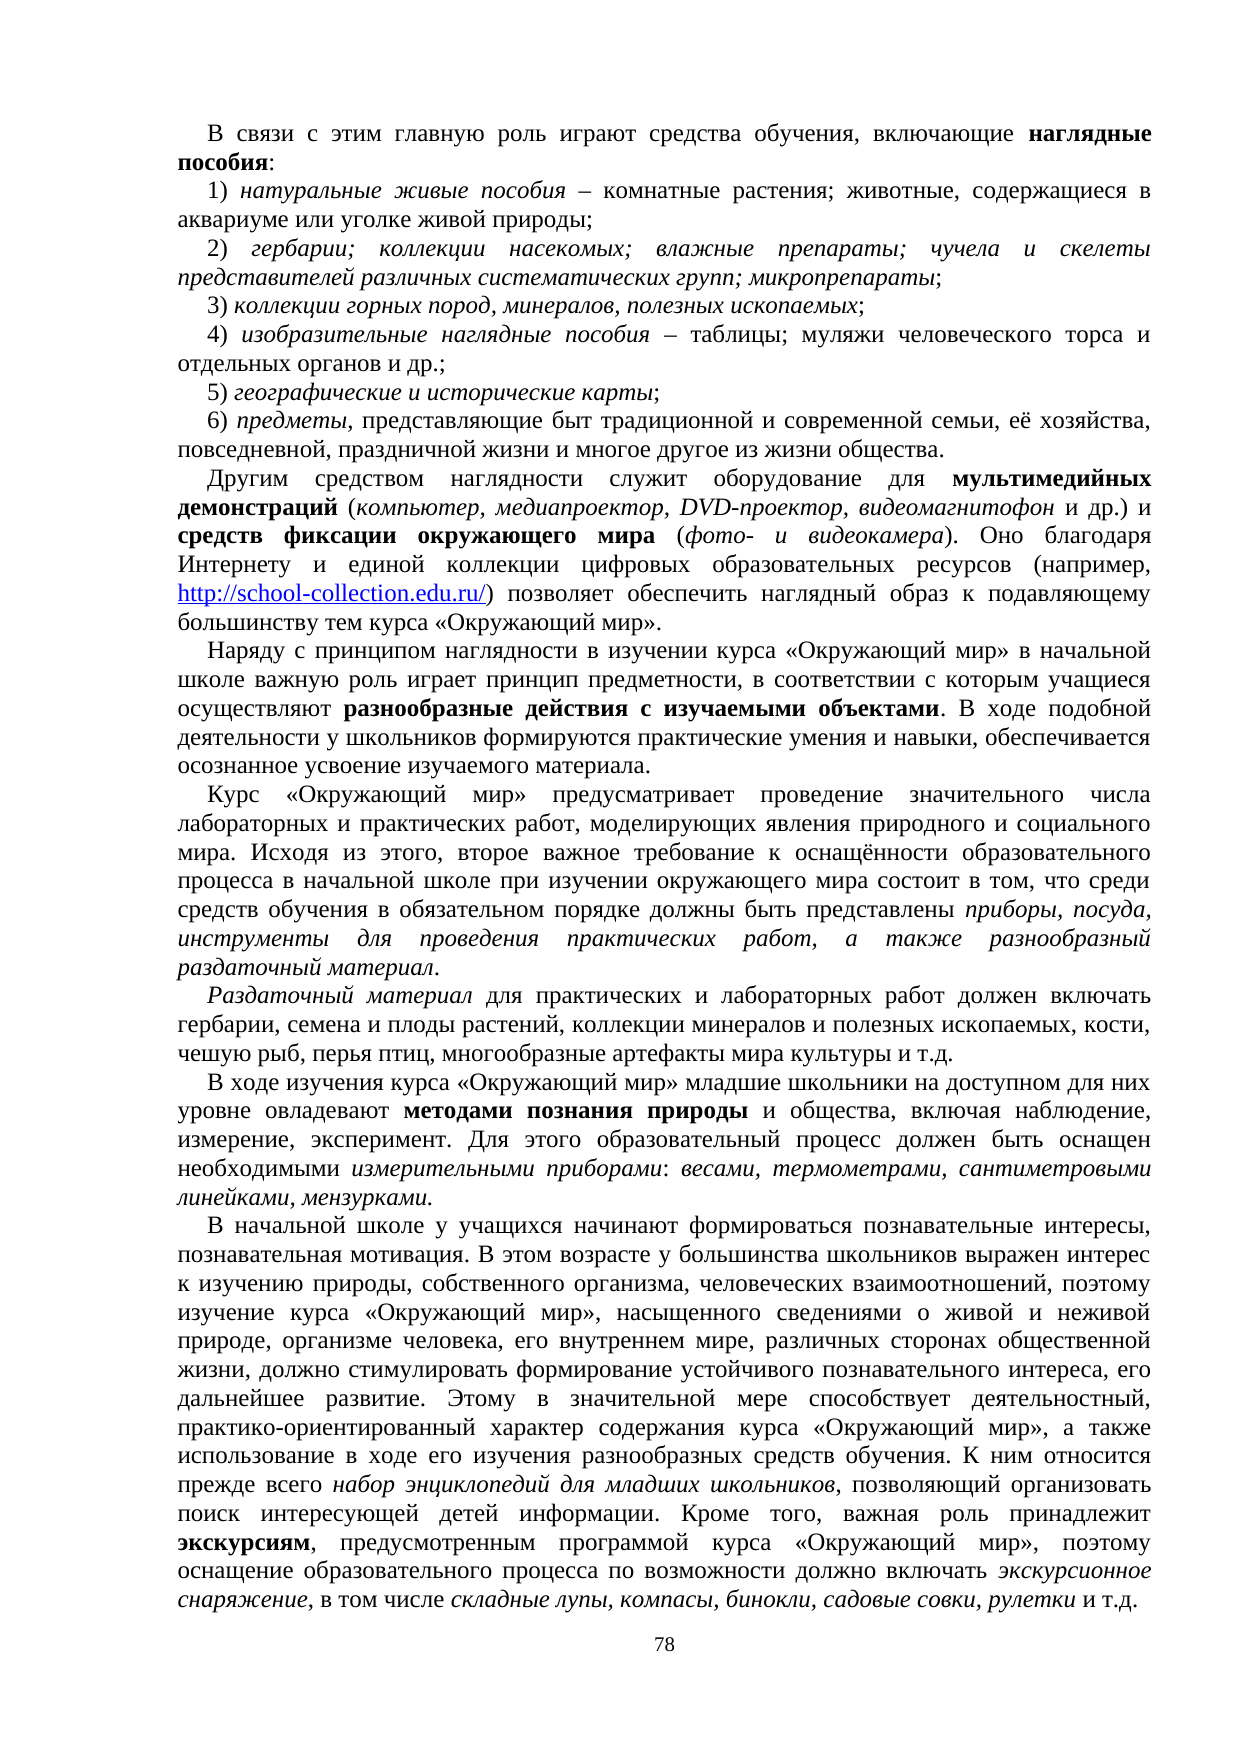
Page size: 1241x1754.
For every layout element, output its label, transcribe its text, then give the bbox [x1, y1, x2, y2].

text В ходе изучения курса «Окружающий мир» младшие школьники на доступном для них уровне овладевают методами познания природы и общества, включая наблюдение, измерение, эксперимент. Для этого образовательный процесс должен быть оснащен необходимыми измерительными приборами: весами, термометрами, сантиметровыми линейками, мензурками. [177, 1067, 1152, 1211]
text 2) гербарии; коллекции насекомых; влажные препараты; чучела и скелеты представителей различных систематических групп; микропрепараты; [177, 233, 1152, 291]
text 5) географические и исторические карты; [177, 377, 1152, 406]
text Наряду с принципом наглядности в изучении курса «Окружающий мир» в начальной школе важную роль играет принцип предметности, в соответствии с которым учащиеся осуществляют разнообразные действия с изучаемыми объектами. В ходе подобной деятельности у школьников формируются практические умения и навыки, обеспечивается осознанное усвоение изучаемого материала. [177, 636, 1152, 779]
text 1) натуральные живые пособия – комнатные растения; животные, содержащиеся в аквариуме или уголке живой природы; [177, 176, 1152, 233]
text 4) изобразительные наглядные пособия – таблицы; муляжи человеческого торса и отдельных органов и др.; [177, 319, 1152, 377]
text Курс «Окружающий мир» предусматривает проведение значительного числа лабораторных и практических работ, моделирующих явления природного и социального мира. Исходя из этого, второе важное требование к оснащённости образовательного процесса в начальной школе при изучении окружающего мира состоит в том, что среди средств обучения в обязательном порядке должны быть представлены приборы, посуда, инструменты для проведения практических работ, а также разнообразный раздаточный материал. [177, 779, 1152, 981]
text 6) предметы, представляющие быт традиционной и современной семьи, её хозяйства, повседневной, праздничной жизни и многое другое из жизни общества. [177, 406, 1152, 463]
text В связи с этим главную роль играют средства обучения, включающие наглядные пособия: [177, 118, 1152, 176]
text Раздаточный материал для практических и лабораторных работ должен включать гербарии, семена и плоды растений, коллекции минералов и полезных ископаемых, кости, чешую рыб, перья птиц, многообразные артефакты мира культуры и т.д. [177, 981, 1152, 1067]
text Другим средством наглядности служит оборудование для мультимедийных демонстраций (компьютер, медиапроектор, DVD-проектор, видеомагнитофон и др.) и средств фиксации окружающего мира (фото- и видеокамера). Оно благодаря Интернету и единой коллекции цифровых образовательных ресурсов (например, http://school-collection.edu.ru/) позволяет обеспечить наглядный образ к подавляющему большинству тем курса «Окружающий мир». [177, 463, 1152, 636]
text В начальной школе у учащихся начинают формироваться познавательные интересы, познавательная мотивация. В этом возрасте у большинства школьников выражен интерес к изучению природы, собственного организма, человеческих взаимоотношений, поэтому изучение курса «Окружающий мир», насыщенного сведениями о живой и неживой природе, организме человека, его внутреннем мире, различных сторонах общественной жизни, должно стимулировать формирование устойчивого познавательного интереса, его дальнейшее развитие. Этому в значительной мере способствует деятельностный, практико-ориентированный характер содержания курса «Окружающий мир», а также использование в ходе его изучения разнообразных средств обучения. К ним относится прежде всего набор энциклопедий для младших школьников, позволяющий организовать поиск интересующей детей информации. Кроме того, важная роль принадлежит экскурсиям, предусмотренным программой курса «Окружающий мир», поэтому оснащение образовательного процесса по возможности должно включать экскурсионное снаряжение, в том числе складные лупы, компасы, бинокли, садовые совки, рулетки и т.д. [177, 1211, 1152, 1613]
text 3) коллекции горных пород, минералов, полезных ископаемых; [177, 291, 1152, 319]
